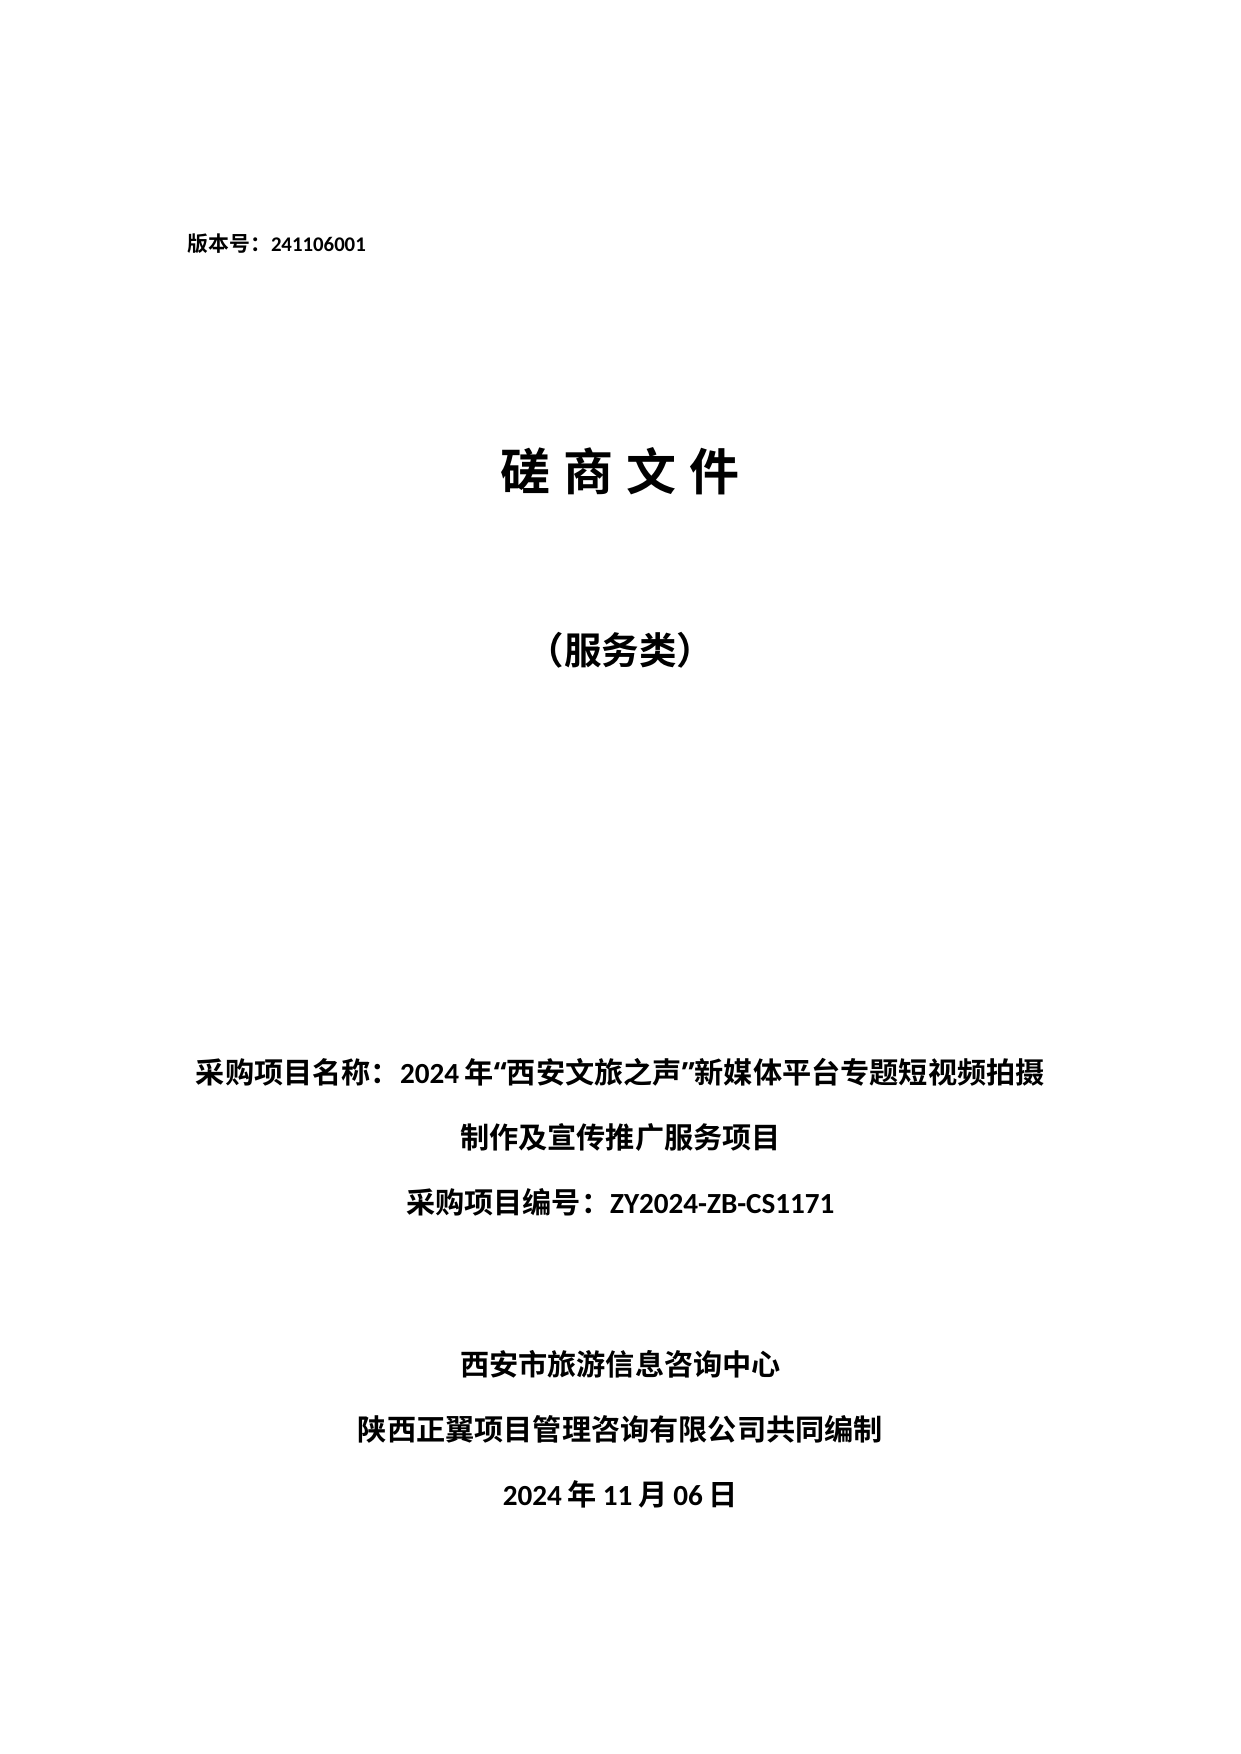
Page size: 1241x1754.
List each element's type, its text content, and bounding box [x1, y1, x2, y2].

text 版本号：241106001 [187, 227, 1053, 422]
text 西安市旅游信息咨询中心 [187, 1332, 1053, 1397]
text 2024年11月06日 [187, 1462, 1053, 1527]
text 采购项目名称：2024年“西安文旅之声”新媒体平台专题短视频拍摄制作及宣传推广服务项目 [187, 1039, 1053, 1169]
text 磋 商 文 件 [187, 422, 1053, 617]
text 采购项目编号：ZY2024-ZB-CS1171 [187, 1169, 1053, 1332]
text 陕西正翼项目管理咨询有限公司共同编制 [187, 1397, 1053, 1462]
text （服务类） [187, 617, 1053, 1039]
